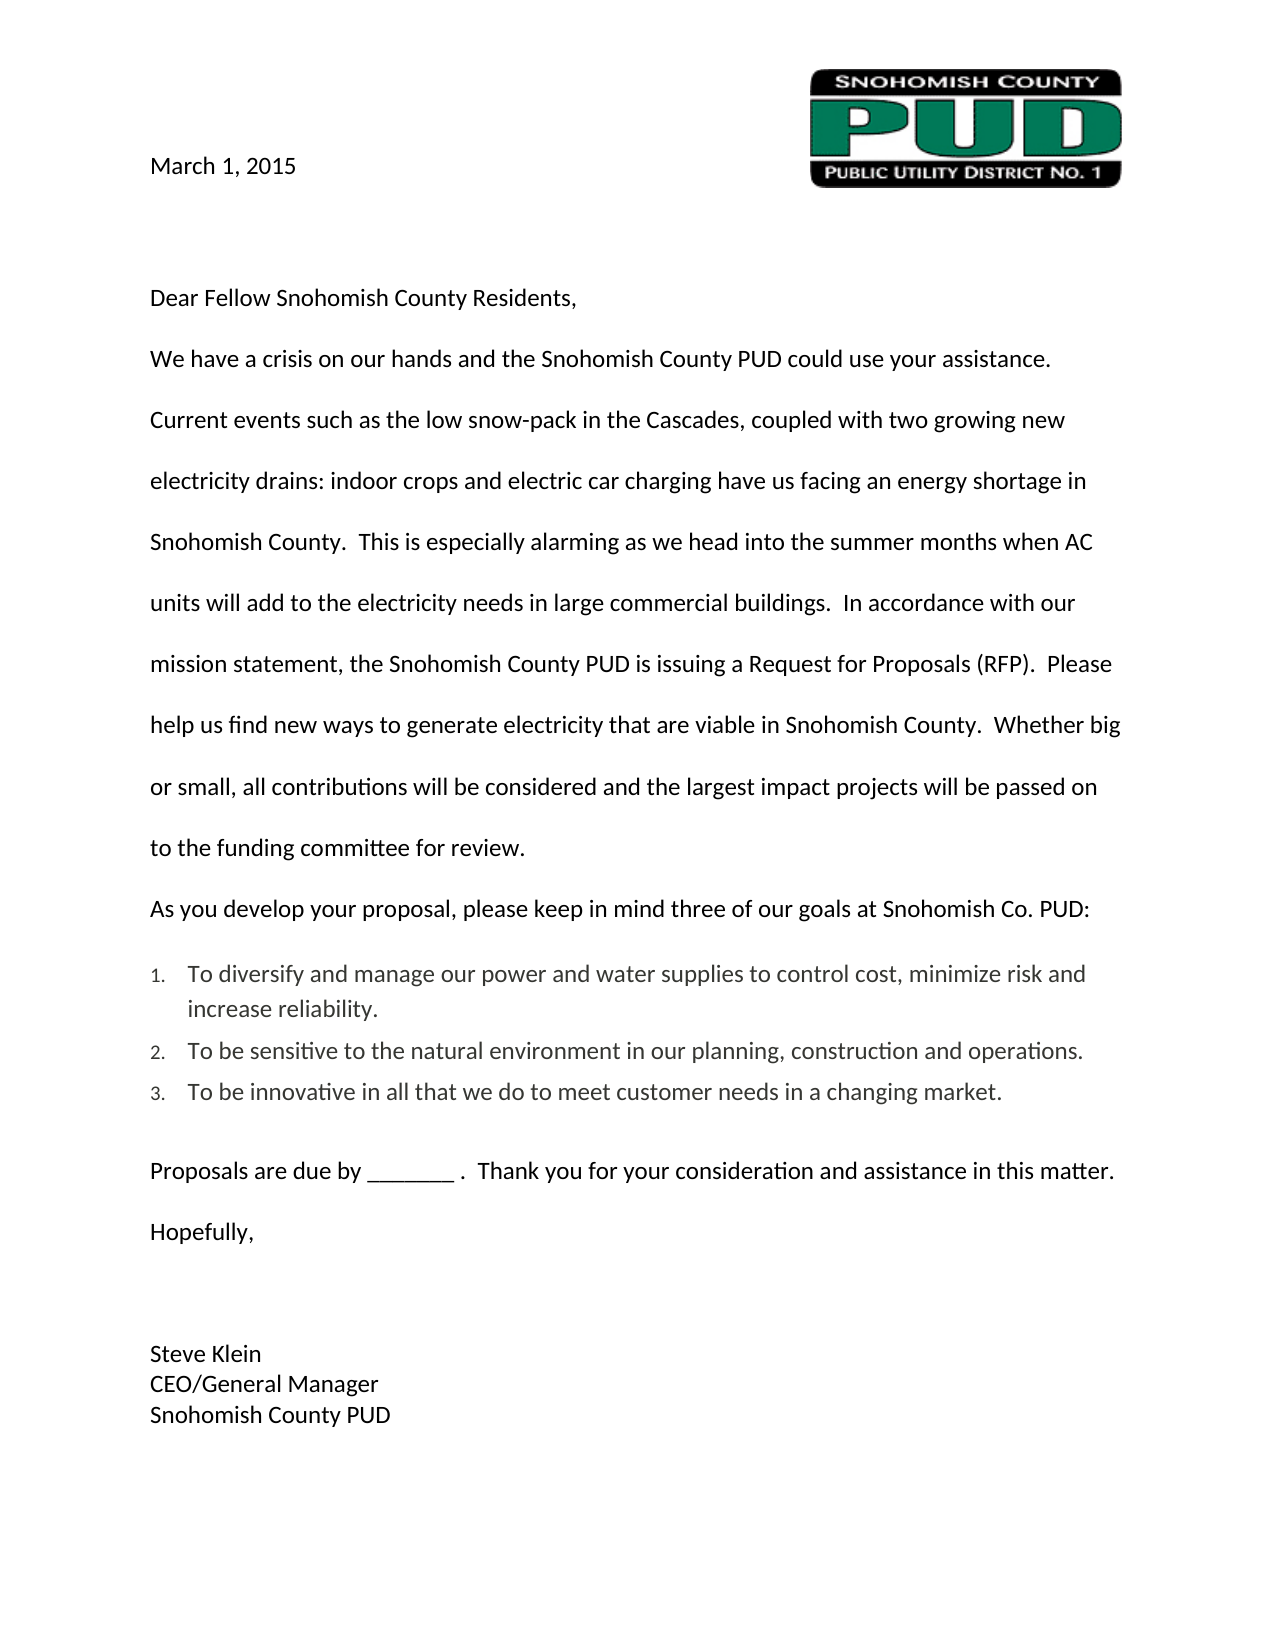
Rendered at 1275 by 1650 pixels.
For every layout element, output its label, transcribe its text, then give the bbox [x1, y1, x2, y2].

text Dear Fellow Snohomish County Residents, [150, 282, 1125, 313]
text CEO/General Manager [150, 1368, 1125, 1399]
list To be sensitive to the natural environment in our planning, construction and operations. [150, 1030, 1125, 1066]
list To diversify and manage our power and water supplies to control cost, minimize risk and increase reliability. [150, 954, 1125, 1024]
text As you develop your proposal, please keep in mind three of our goals at Snohomish Co. PUD: [150, 893, 1125, 923]
text We have a crisis on our hands and the Snohomish County PUD could use your assistance. Current events such as the low snow-pack in the Cascades, coupled with two growing new electricity drains: indoor crops and electric car charging have us facing an energy shortage in Snohomish County. This is especially alarming as we head into the summer months when AC units will add to the electricity needs in large commercial buildings. In accordance with our mission statement, the Snohomish County PUD is issuing a Request for Proposals (RFP). Please help us find new ways to generate electricity that are viable in Snohomish County. Whether big or small, all contributions will be considered and the largest impact projects will be passed on to the funding committee for review. [150, 343, 1125, 862]
text March 1, 2015 [150, 150, 810, 181]
text Steve Klein [150, 1338, 1125, 1368]
text Snohomish County PUD [150, 1399, 1125, 1429]
list To be innovative in all that we do to meet customer needs in a changing market. [150, 1072, 1125, 1107]
picture [810, 69, 1122, 188]
text Hopefully, [150, 1216, 1125, 1246]
text Proposals are due by _______ . Thank you for your consideration and assistance in this matter. [150, 1155, 1125, 1185]
